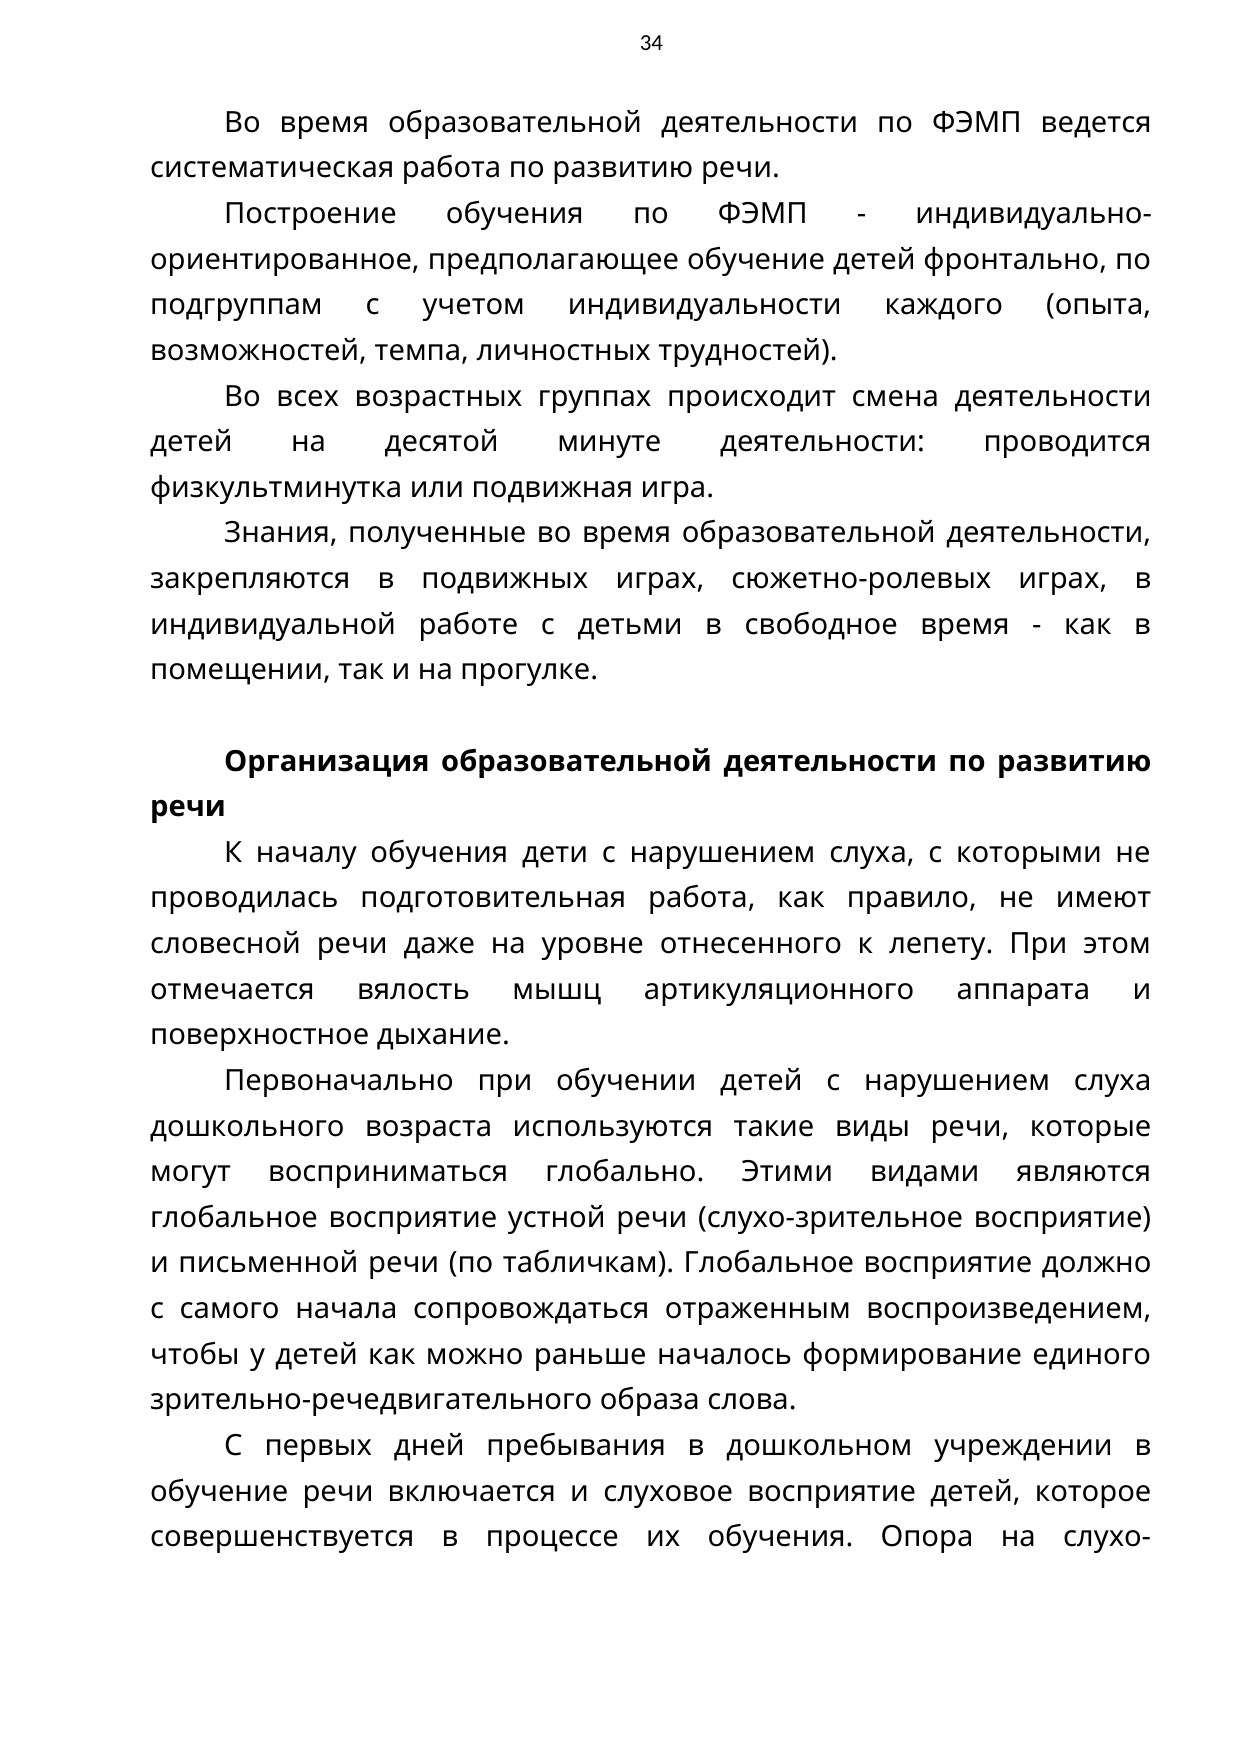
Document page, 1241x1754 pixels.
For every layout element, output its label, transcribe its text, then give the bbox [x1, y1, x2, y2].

text Знания, полученные во время образовательной деятельности, закрепляются в подвижных играх, сюжетно-ролевых играх, в индивидуальной работе с детьми в свободное время - как в помещении, так и на прогулке. [150, 512, 1152, 688]
text Организация образовательной деятельности по развитию речи [150, 740, 1152, 825]
text Первоначально при обучении детей с нарушением слуха дошкольного возраста используются такие виды речи, которые могут восприниматься глобально. Этими видами являются глобальное восприятие устной речи (слухо-зрительное восприятие) и письменной речи (по табличкам). Глобальное восприятие должно с самого начала сопровождаться отраженным воспроизведением, чтобы у детей как можно раньше началось формирование единого зрительно-речедвигательного образа слова. [150, 1059, 1152, 1418]
text Во всех возрастных группах происходит смена деятельности детей на десятой минуте деятельности: проводится физкультминутка или подвижная игра. [150, 375, 1152, 506]
text К началу обучения дети с нарушением слуха, с которыми не проводилась подготовительная работа, как правило, не имеют словесной речи даже на уровне отнесенного к лепету. При этом отмечается вялость мышц артикуляционного аппарата и поверхностное дыхание. [150, 831, 1152, 1053]
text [150, 1424, 1152, 1555]
text Во время образовательной деятельности по ФЭМП ведется систематическая работа по развитию речи. [150, 101, 1152, 186]
text Построение обучения по ФЭМП - индивидуально-ориентированное, предполагающее обучение детей фронтально, по подгруппам с учетом индивидуальности каждого (опыта, возможностей, темпа, личностных трудностей). [150, 192, 1152, 369]
